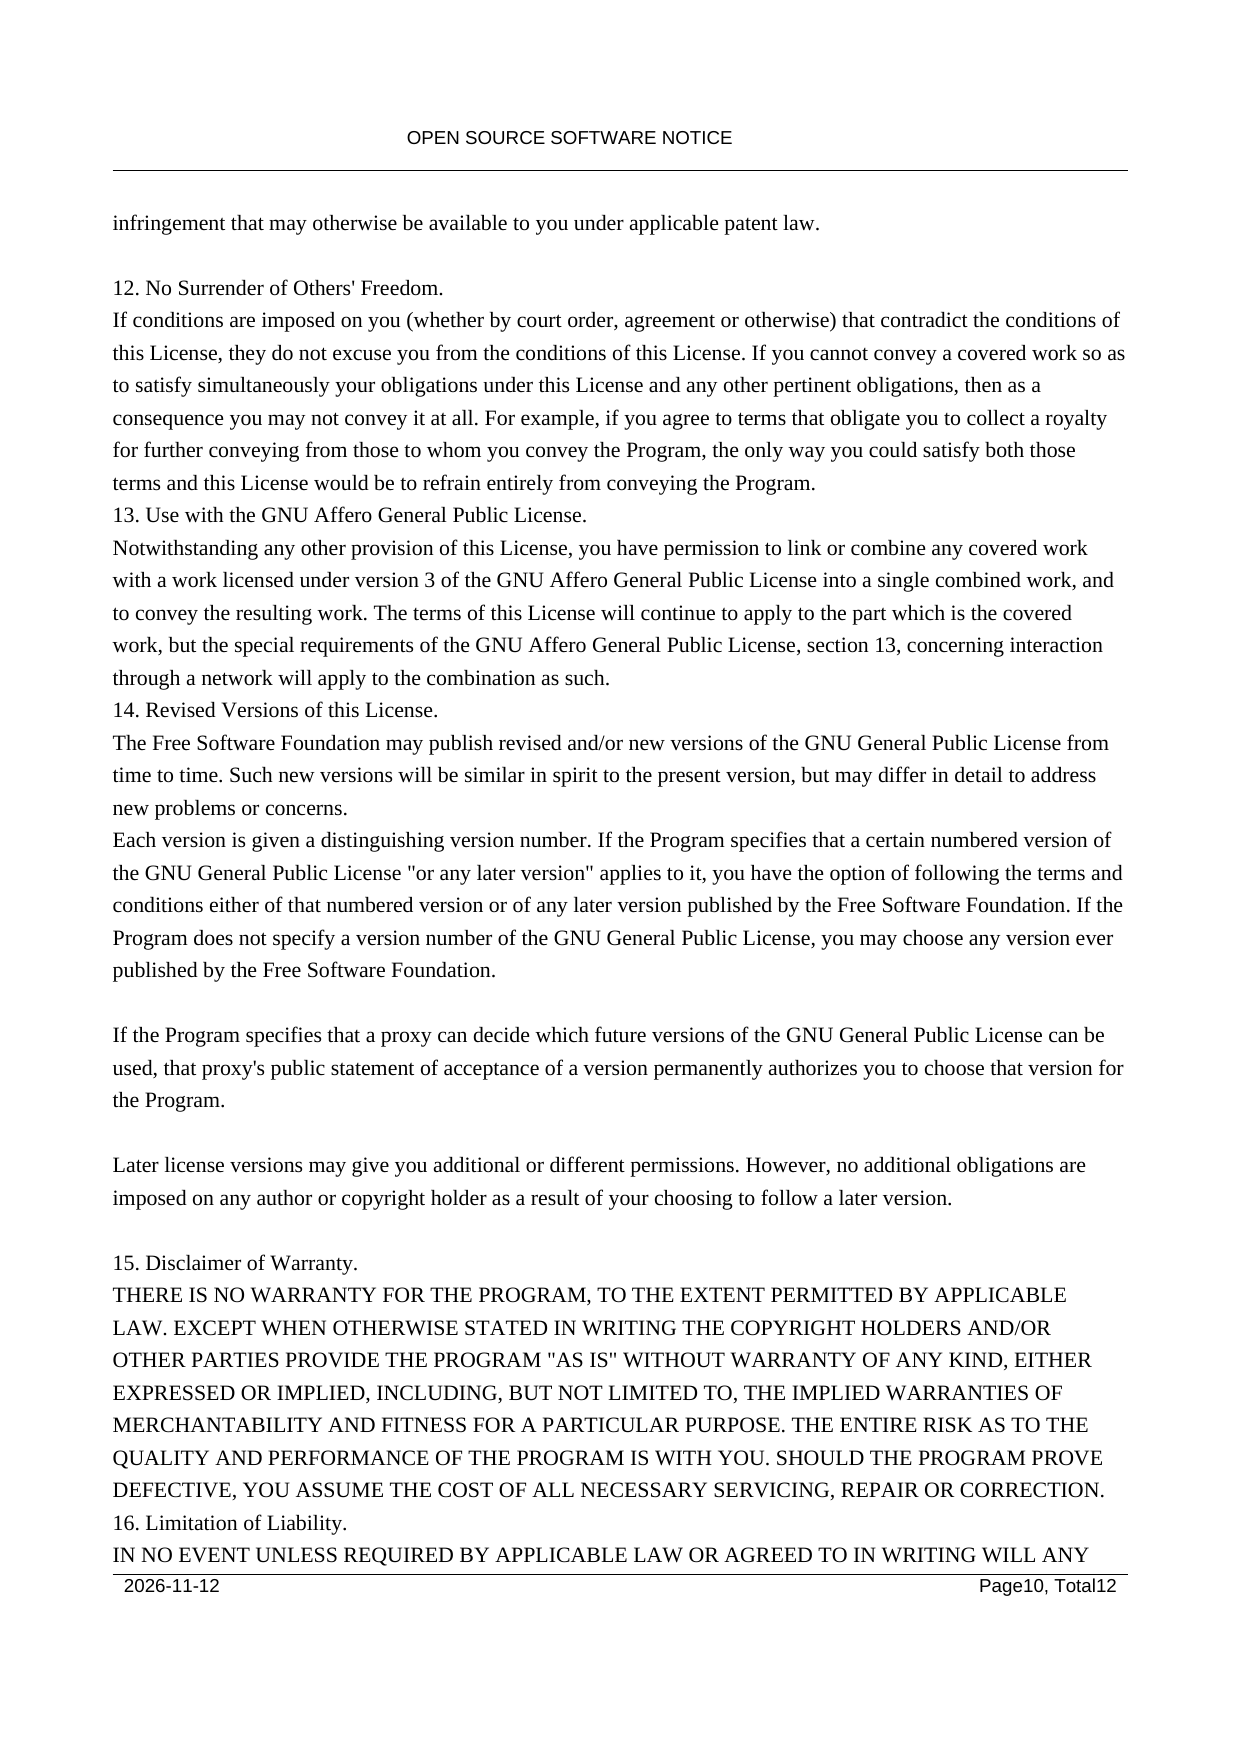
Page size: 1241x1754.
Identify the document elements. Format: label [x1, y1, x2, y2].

text [112, 206, 1128, 1571]
